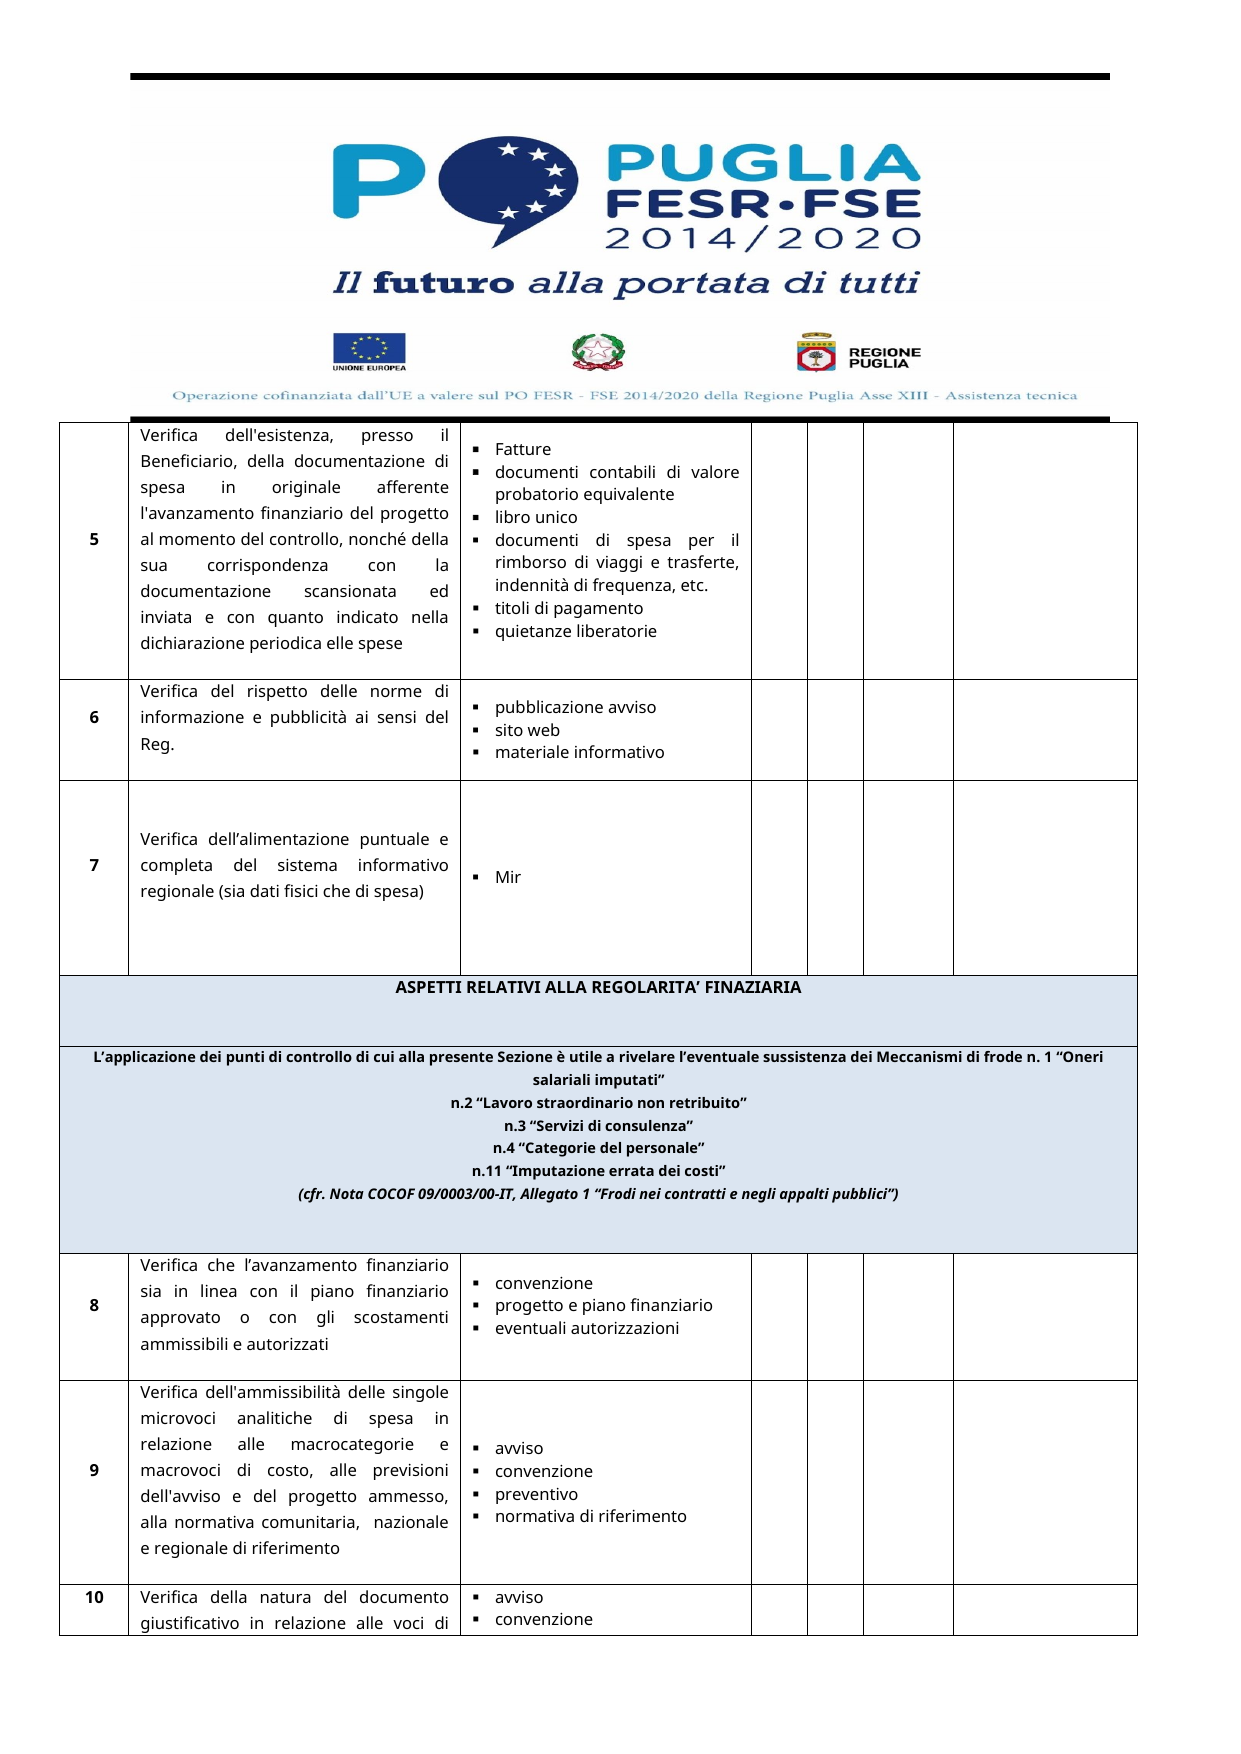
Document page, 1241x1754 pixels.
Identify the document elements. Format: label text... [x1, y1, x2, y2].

table_cell convenzione progetto e piano finanziario eventuali autorizzazioni [461, 1254, 751, 1379]
table_cell 9 [60, 1381, 128, 1584]
table_cell [864, 680, 953, 779]
table_cell 8 [60, 1254, 128, 1379]
table_cell [752, 1254, 807, 1379]
table_cell [808, 423, 863, 679]
table_cell 10 [60, 1585, 128, 1635]
table_cell [808, 781, 863, 974]
table_cell [864, 1381, 953, 1584]
table_cell Verifica dell'esistenza, presso il Beneficiario, della documentazione di spesa in originale afferente l'avanzamento finanziario del progetto al momento del controllo, nonché della sua corrispondenza con la documentazione scansionata ed inviata e con quanto indicato nella dichiarazione periodica elle spese [129, 423, 460, 679]
table_cell 6 [60, 680, 128, 779]
table_cell [954, 680, 1137, 779]
table_cell Mir [461, 781, 751, 974]
table_cell [808, 1585, 863, 1635]
table_cell [954, 1254, 1137, 1379]
table_cell Verifica della natura del documento giustificativo in relazione alle voci di spesa ammesse [129, 1585, 460, 1635]
table_cell [954, 1585, 1137, 1635]
table_cell [864, 1254, 953, 1379]
table_cell [954, 1381, 1137, 1584]
table_cell Verifica del rispetto delle norme di informazione e pubblicità ai sensi del Reg. [129, 680, 460, 779]
table_cell [752, 680, 807, 779]
table_cell Verifica dell'ammissibilità delle singole microvoci analitiche di spesa in relazione alle macrocategorie e macrovoci di costo, alle previsioni dell'avviso e del progetto ammesso, alla normativa comunitaria, nazionale e regionale di riferimento [129, 1381, 460, 1584]
table_cell [864, 423, 953, 679]
table_cell [752, 781, 807, 974]
table_cell pubblicazione avviso sito web materiale informativo [461, 680, 751, 779]
table_cell [864, 1585, 953, 1635]
table_cell avviso convenzione preventivo normativa di riferimento [461, 1585, 751, 1635]
table_cell [864, 781, 953, 974]
table_cell [752, 1585, 807, 1635]
table_cell Verifica che l’avanzamento finanziario sia in linea con il piano finanziario approvato o con gli scostamenti ammissibili e autorizzati [129, 1254, 460, 1379]
table_cell [954, 781, 1137, 974]
table_cell L’applicazione dei punti di controllo di cui alla presente Sezione è utile a rivelare l’eventuale sussistenza dei Meccanismi di frode n. 1 “Oneri salariali imputati” n.2 “Lavoro straordinario non retribuito” n.3 “Servizi di consulenza” n.4 “Categorie del personale” n.11 “Imputazione errata dei costi” (cfr. Nota COCOF 09/0003/00-IT, Allegato 1 “Frodi nei contratti e negli appalti pubblici”) [60, 1047, 1137, 1253]
table_cell [752, 423, 807, 679]
table_cell [808, 680, 863, 779]
table_cell [752, 1381, 807, 1584]
table_cell avviso convenzione preventivo normativa di riferimento [461, 1381, 751, 1584]
table_cell [808, 1381, 863, 1584]
table_cell ASPETTI RELATIVI ALLA REGOLARITA’ FINAZIARIA [60, 976, 1137, 1046]
table_cell 5 [60, 423, 128, 679]
table_cell Fatture documenti contabili di valore probatorio equivalente libro unico documenti di spesa per il rimborso di viaggi e trasferte, indennità di frequenza, etc. titoli di pagamento quietanze liberatorie [461, 423, 751, 679]
table_cell Verifica dell’alimentazione puntuale e completa del sistema informativo regionale (sia dati fisici che di spesa) [129, 781, 460, 974]
picture [130, 73, 1110, 422]
table_cell [954, 423, 1137, 679]
table_cell [808, 1254, 863, 1379]
table_cell 7 [60, 781, 128, 974]
